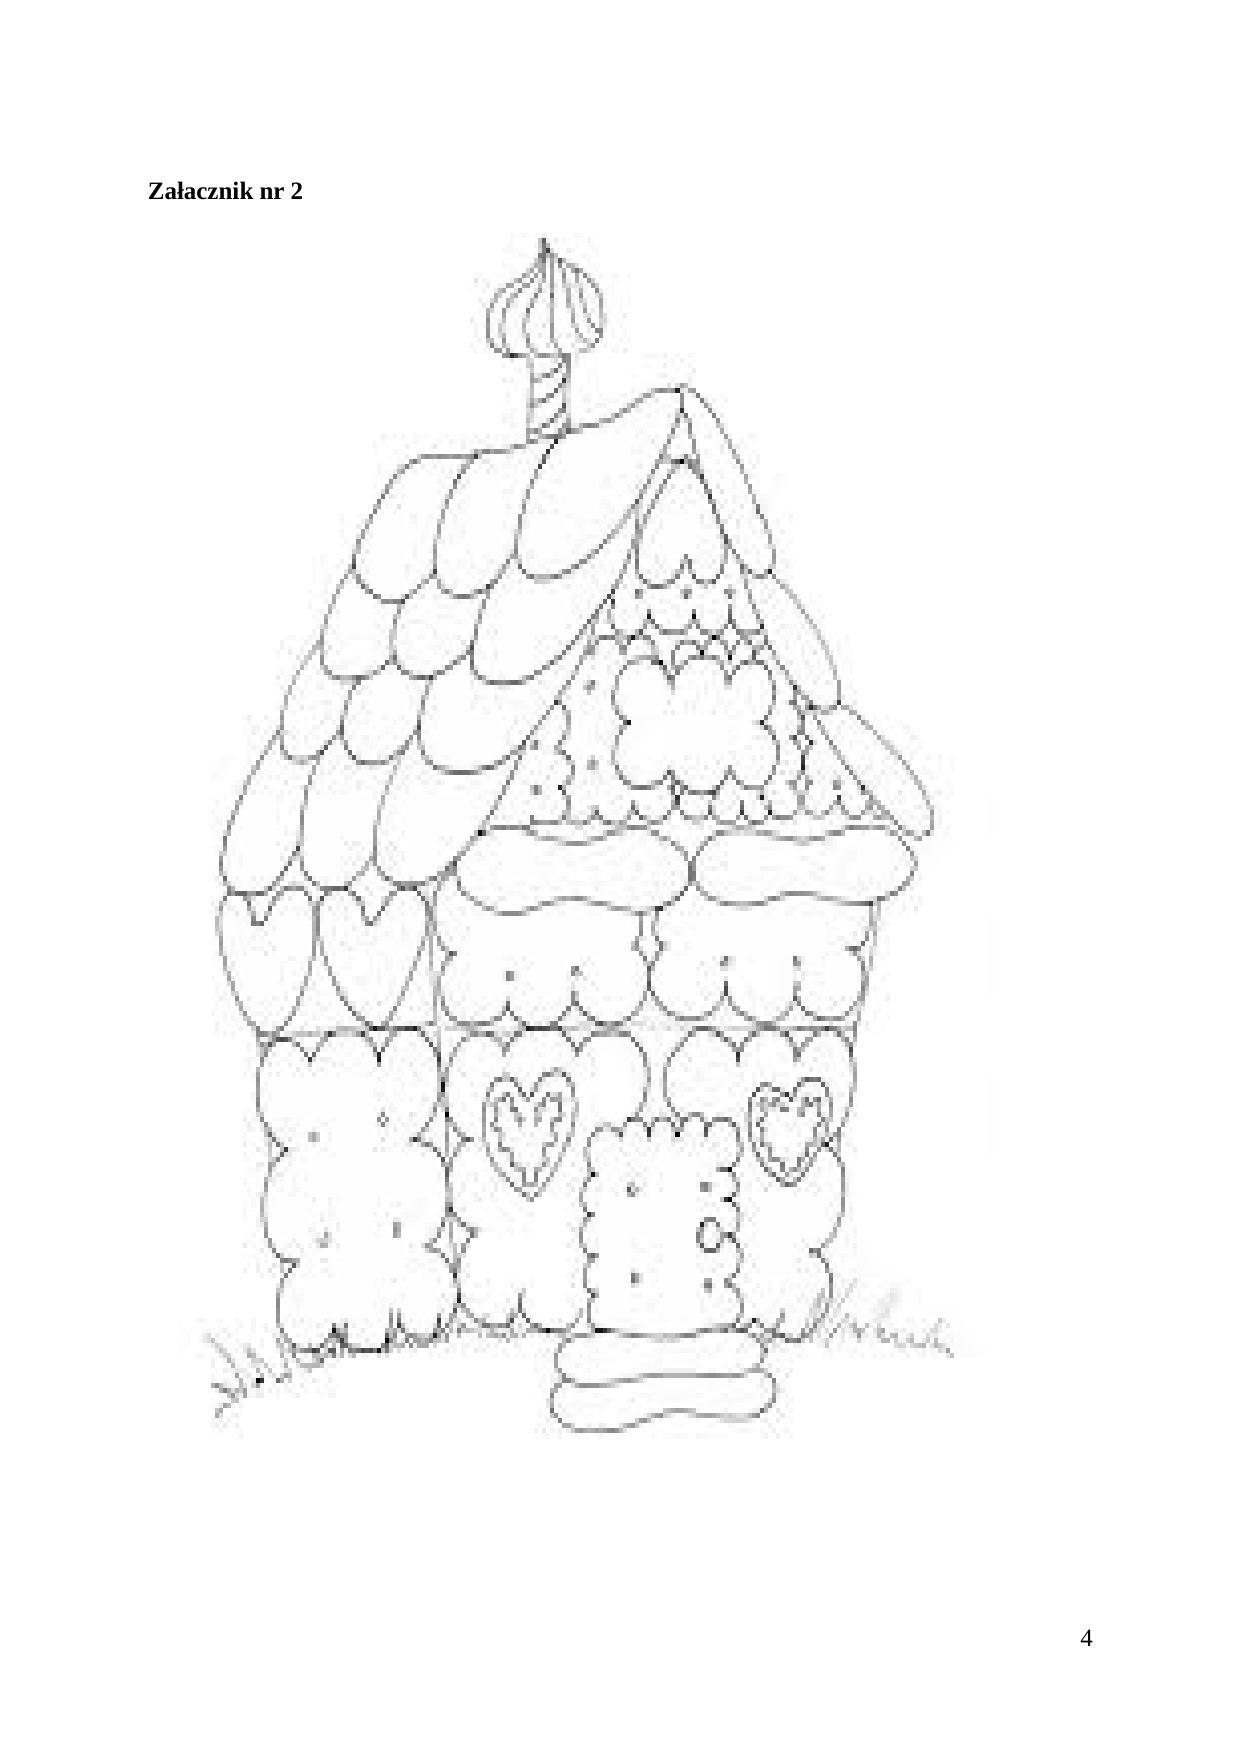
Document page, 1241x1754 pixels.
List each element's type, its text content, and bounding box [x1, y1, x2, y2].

text Załacznik nr 2 [148, 176, 1093, 205]
picture [147, 233, 995, 1439]
